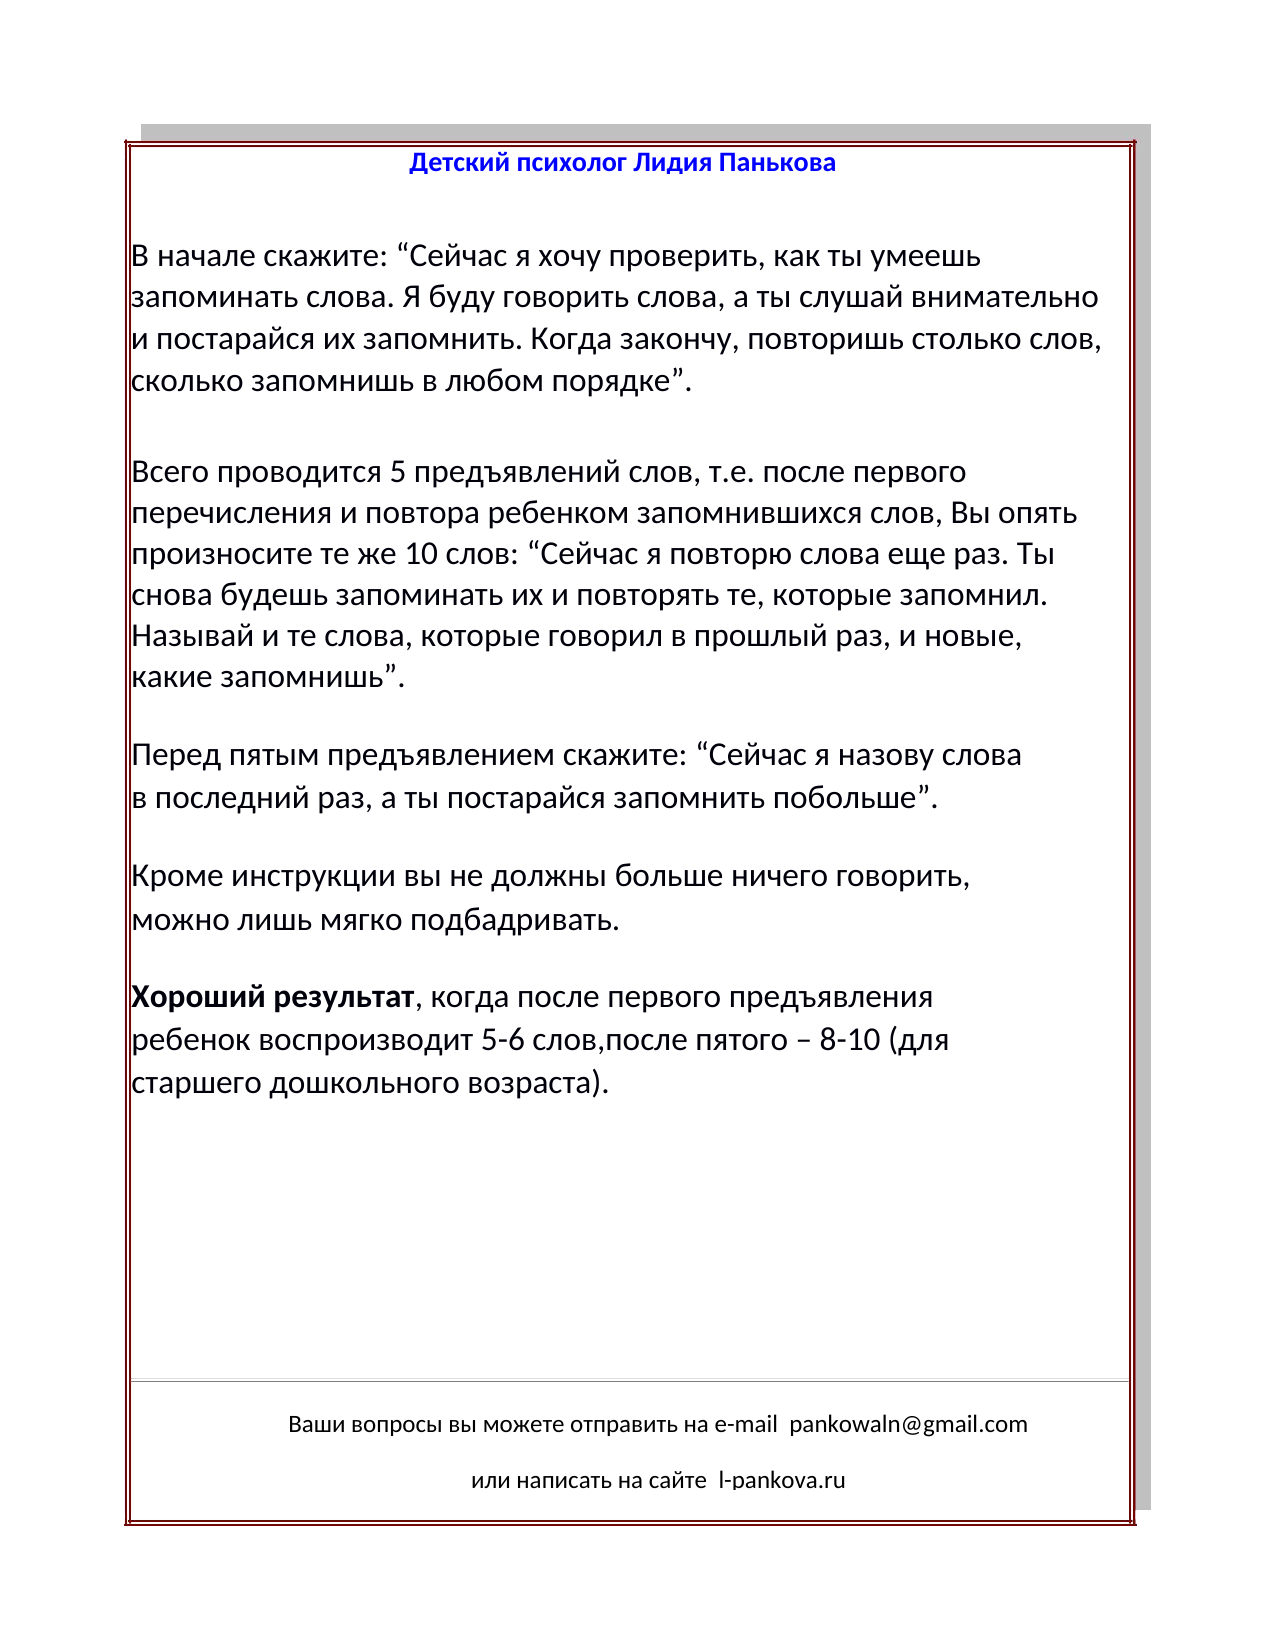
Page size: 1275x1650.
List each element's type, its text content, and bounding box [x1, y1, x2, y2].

text Кроме инструкции вы не должны больше ничего говорить, можно лишь мягко подбадривать. [131, 854, 1073, 939]
text Детский психолог Лидия Панькова [131, 144, 1115, 179]
picture [124, 124, 1151, 1526]
text Ваши вопросы вы можете отправить на е-mail pankowaln@gmail.com [131, 1408, 1186, 1439]
text Перед пятым предъявлением скажите: “Сейчас я назову слова в последний раз, а ты постарайся запомнить побольше”. [131, 733, 1042, 817]
text или написать на сайте l-pankova.ru [131, 1464, 1186, 1495]
text Всего проводится 5 предъявлений слов, т.е. после первого перечисления и повтора ребенком запомнившихся слов, Вы опять произносите те же 10 слов: “Сейчас я повторю слова еще раз. Ты снова будешь запоминать их и повторять те, которые запомнил. Называй и те слова, которые говорил в прошлый раз, и новые, какие запомнишь”. [131, 449, 1108, 696]
list начале скажите: “Сейчас я хочу проверить, как ты умеешь запоминать слова. Я буду говорить слова, а ты слушай внимательно и постарайся их запомнить. Когда закончу, повторишь столько слов, сколько запомнишь в любом порядке”. [131, 233, 1125, 400]
text Хороший результат, когда после первого предъявления ребенок воспроизводит 5-6 слов,после пятого – 8-10 (для старшего дошкольного возраста). [131, 975, 1052, 1102]
